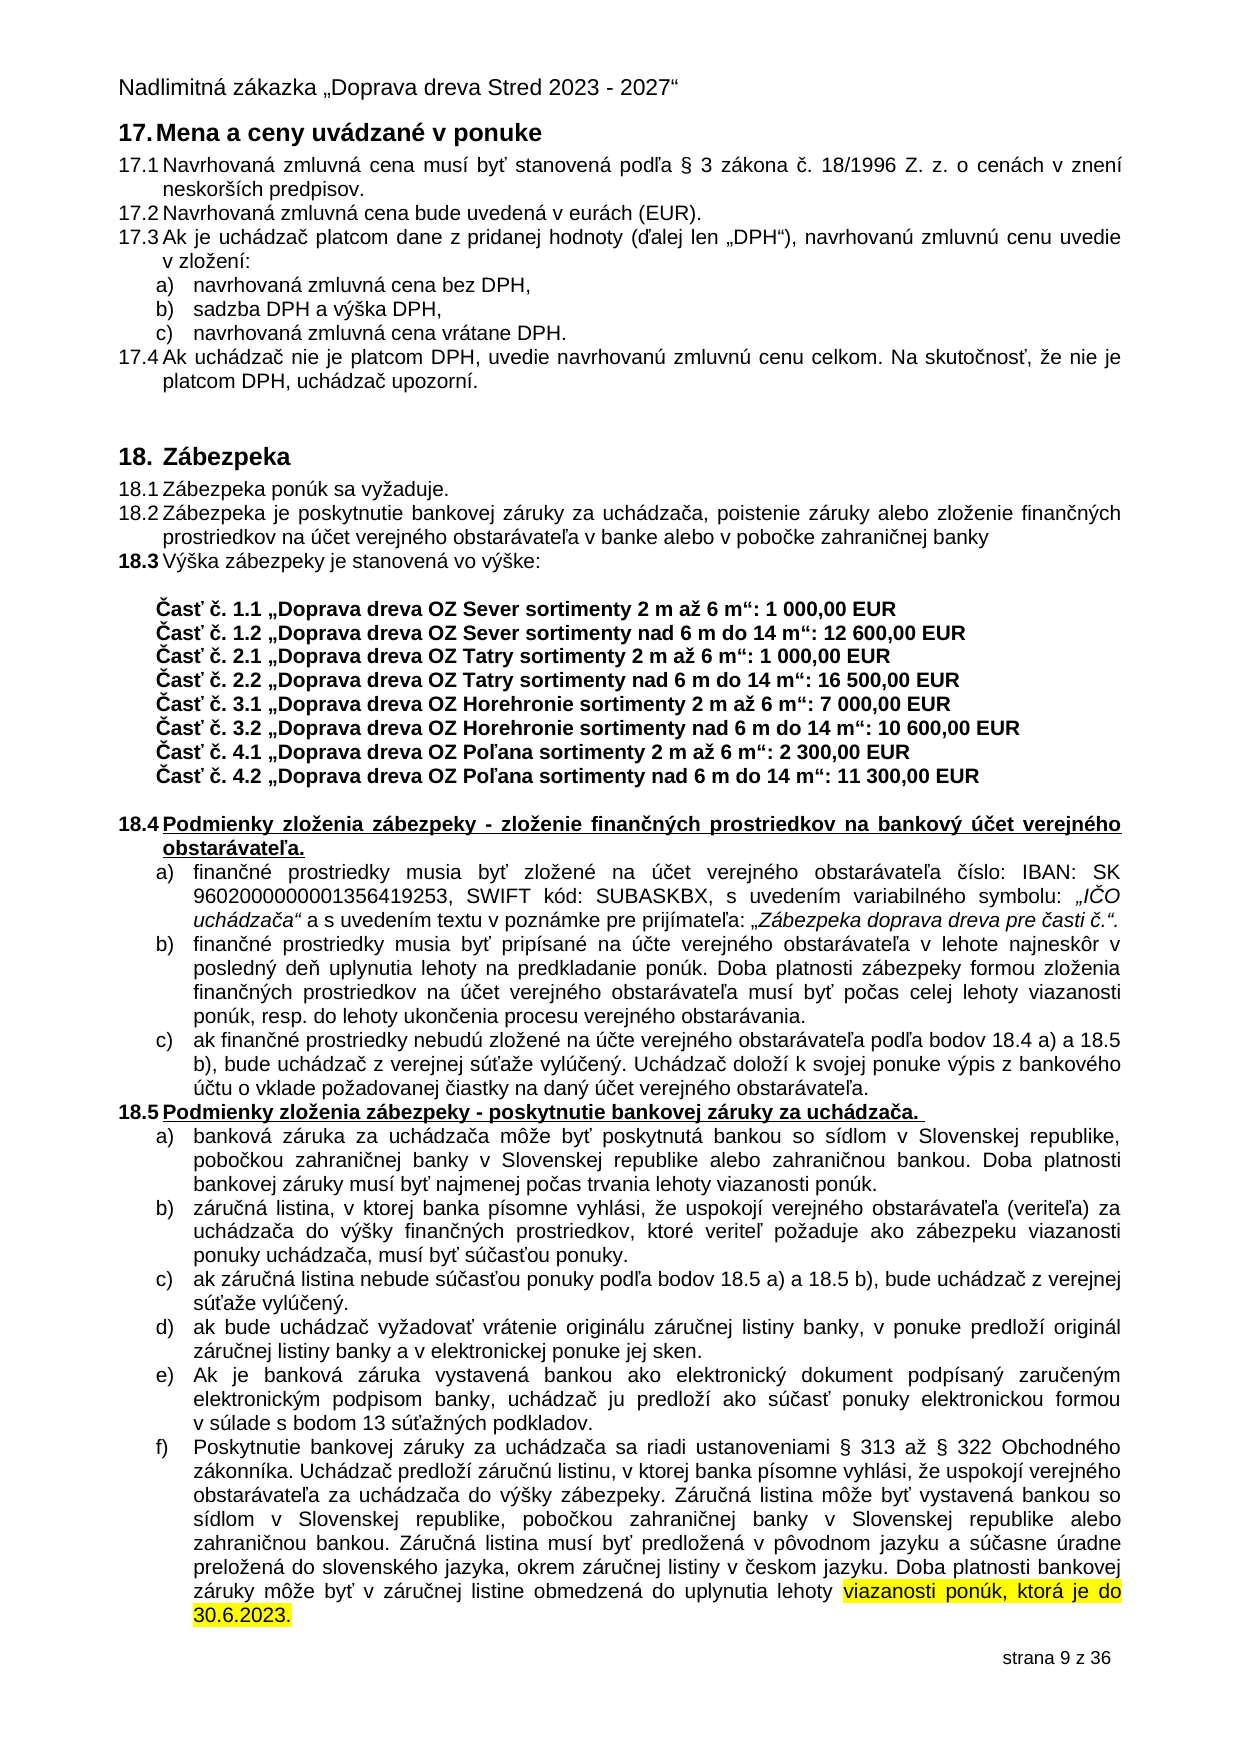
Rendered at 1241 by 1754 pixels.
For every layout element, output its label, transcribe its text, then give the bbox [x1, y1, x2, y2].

list Podmienky zloženia zábezpeky - poskytnutie bankovej záruky za uchádzača. [118, 1099, 1122, 1123]
list ak záručná listina nebude súčasťou ponuky podľa bodov 18.5 a) a 18.5 b), bude uchádzač z verejnej súťaže vylúčený. [156, 1267, 1122, 1315]
list banková záruka za uchádzača môže byť poskytnutá bankou so sídlom v Slovenskej republike, pobočkou zahraničnej banky v Slovenskej republike alebo zahraničnou bankou. Doba platnosti bankovej záruky musí byť najmenej počas trvania lehoty viazanosti ponúk. [156, 1123, 1122, 1195]
list Navrhovaná zmluvná cena bude uvedená v eurách (EUR). [118, 201, 1122, 225]
subtitle Zábezpeka [118, 442, 1122, 470]
list Navrhovaná zmluvná cena musí byť stanovená podľa § 3 zákona č. 18/1996 Z. z. o cenách v znení neskorších predpisov. [118, 153, 1122, 201]
list Podmienky zloženia zábezpeky - zloženie finančných prostriedkov na bankový účet verejného obstarávateľa. [118, 812, 1122, 860]
list Poskytnutie bankovej záruky za uchádzača sa riadi ustanoveniami § 313 až § 322 Obchodného zákonníka. Uchádzač predloží záručnú listinu, v ktorej banka písomne vyhlási, že uspokojí verejného obstarávateľa za uchádzača do výšky zábezpeky. Záručná listina môže byť vystavená bankou so sídlom v Slovenskej republike, pobočkou zahraničnej banky v Slovenskej republike alebo zahraničnou bankou. Záručná listina musí byť predložená v pôvodnom jazyku a súčasne úradne preložená do slovenského jazyka, okrem záručnej listiny v českom jazyku. Doba platnosti bankovej záruky môže byť v záručnej listine obmedzená do uplynutia lehoty viazanosti ponúk, ktorá je do 30.6.2023. [156, 1435, 1122, 1627]
list Časť č. 3.1 „Doprava dreva OZ Horehronie sortimenty 2 m až 6 m“: 7 000,00 EUR [156, 692, 1122, 716]
list Ak je banková záruka vystavená bankou ako elektronický dokument podpísaný zaručeným elektronickým podpisom banky, uchádzač ju predloží ako súčasť ponuky elektronickou formou v súlade s bodom 13 súťažných podkladov. [156, 1363, 1122, 1435]
list Časť č. 2.1 „Doprava dreva OZ Tatry sortimenty 2 m až 6 m“: 1 000,00 EUR [156, 644, 1122, 668]
subtitle Mena a ceny uvádzané v ponuke [118, 118, 1122, 147]
list Ak uchádzač nie je platcom DPH, uvedie navrhovanú zmluvnú cenu celkom. Na skutočnosť, že nie je platcom DPH, uchádzač upozorní. [118, 345, 1122, 393]
list finančné prostriedky musia byť zložené na účet verejného obstarávateľa číslo: IBAN: SK 9602000000001356419253, SWIFT kód: SUBASKBX, s uvedením variabilného symbolu: „IČO uchádzača“ a s uvedením textu v poznámke pre prijímateľa: „Zábezpeka doprava dreva pre časti č.“. [156, 860, 1122, 932]
list Časť č. 4.2 „Doprava dreva OZ Poľana sortimenty nad 6 m do 14 m“: 11 300,00 EUR [156, 764, 1122, 788]
list Zábezpeka je poskytnutie bankovej záruky za uchádzača, poistenie záruky alebo zloženie finančných prostriedkov na účet verejného obstarávateľa v banke alebo v pobočke zahraničnej banky [118, 501, 1122, 548]
list Časť č. 3.2 „Doprava dreva OZ Horehronie sortimenty nad 6 m do 14 m“: 10 600,00 EUR [156, 716, 1122, 740]
list finančné prostriedky musia byť pripísané na účte verejného obstarávateľa v lehote najneskôr v posledný deň uplynutia lehoty na predkladanie ponúk. Doba platnosti zábezpeky formou zloženia finančných prostriedkov na účet verejného obstarávateľa musí byť počas celej lehoty viazanosti ponúk, resp. do lehoty ukončenia procesu verejného obstarávania. [156, 932, 1122, 1028]
list navrhovaná zmluvná cena bez DPH, [156, 273, 1122, 297]
list Časť č. 1.1 „Doprava dreva OZ Sever sortimenty 2 m až 6 m“: 1 000,00 EUR [156, 596, 1122, 620]
list ak finančné prostriedky nebudú zložené na účte verejného obstarávateľa podľa bodov 18.4 a) a 18.5 b), bude uchádzač z verejnej súťaže vylúčený. Uchádzač doloží k svojej ponuke výpis z bankového účtu o vklade požadovanej čiastky na daný účet verejného obstarávateľa. [156, 1028, 1122, 1099]
list ak bude uchádzač vyžadovať vrátenie originálu záručnej listiny banky, v ponuke predloží originál záručnej listiny banky a v elektronickej ponuke jej sken. [156, 1315, 1122, 1363]
list navrhovaná zmluvná cena vrátane DPH. [156, 321, 1122, 345]
list Výška zábezpeky je stanovená vo výške: [118, 548, 1122, 572]
list záručná listina, v ktorej banka písomne vyhlási, že uspokojí verejného obstarávateľa (veriteľa) za uchádzača do výšky finančných prostriedkov, ktoré veriteľ požaduje ako zábezpeku viazanosti ponuky uchádzača, musí byť súčasťou ponuky. [156, 1195, 1122, 1267]
list Časť č. 1.2 „Doprava dreva OZ Sever sortimenty nad 6 m do 14 m“: 12 600,00 EUR [156, 620, 1122, 644]
list Ak je uchádzač platcom dane z pridanej hodnoty (ďalej len „DPH“), navrhovanú zmluvnú cenu uvedie v zložení: [118, 225, 1122, 273]
list Časť č. 4.1 „Doprava dreva OZ Poľana sortimenty 2 m až 6 m“: 2 300,00 EUR [156, 740, 1122, 764]
list sadzba DPH a výška DPH, [156, 297, 1122, 321]
list Zábezpeka ponúk sa vyžaduje. [118, 477, 1122, 501]
list Časť č. 2.2 „Doprava dreva OZ Tatry sortimenty nad 6 m do 14 m“: 16 500,00 EUR [156, 668, 1122, 692]
